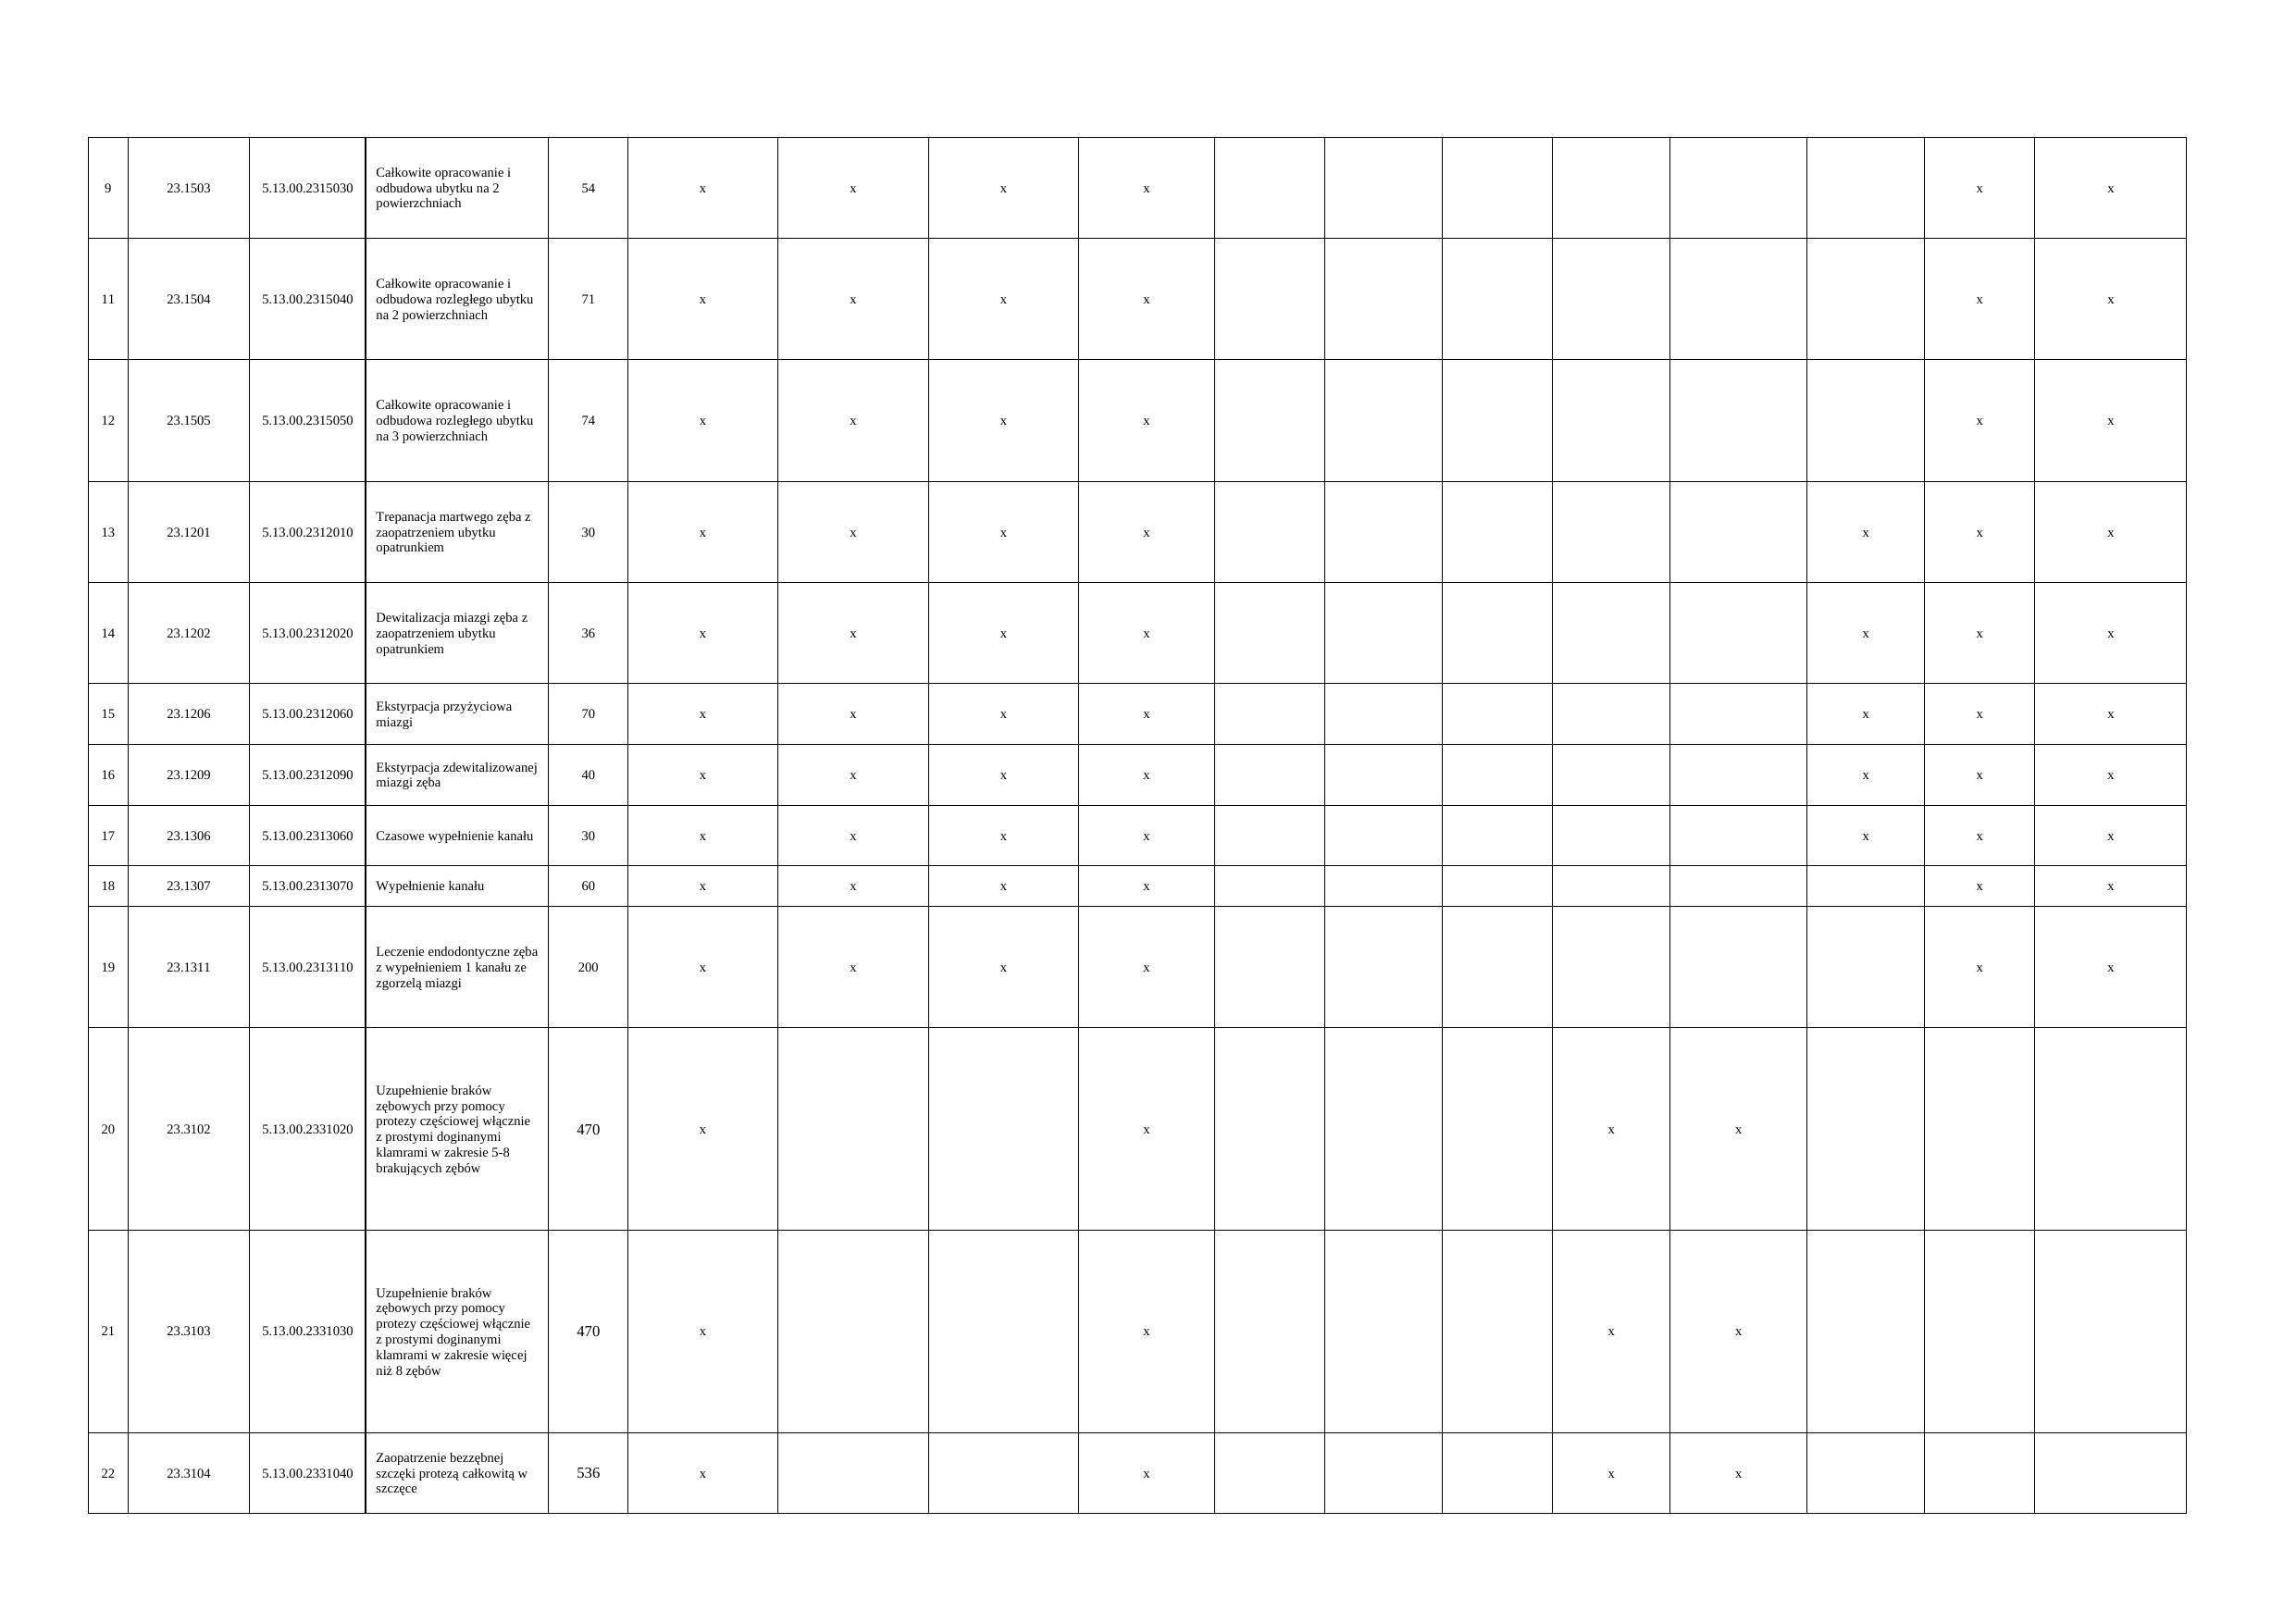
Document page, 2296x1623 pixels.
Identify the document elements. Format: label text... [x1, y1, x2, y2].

table_cell [1443, 360, 1552, 480]
table_cell 11 [89, 239, 128, 359]
table_cell 16 [89, 745, 128, 804]
table_cell 9 [89, 138, 128, 238]
table_cell [1215, 806, 1324, 865]
table_cell x [1807, 745, 1924, 804]
table_cell x [1553, 1433, 1669, 1513]
table_cell Wypełnienie kanału [366, 866, 548, 906]
table_cell 19 [89, 907, 128, 1027]
table_cell [1215, 1433, 1324, 1513]
table_cell [1807, 907, 1924, 1027]
table_cell 470 [549, 1028, 627, 1230]
table_cell [929, 1231, 1078, 1432]
table_cell Całkowite opracowanie i odbudowa rozległego ubytku na 2 powierzchniach [366, 239, 548, 359]
table_cell 23.1201 [129, 482, 249, 582]
table_cell 200 [549, 907, 627, 1027]
table_cell [1215, 1231, 1324, 1432]
table_cell 74 [549, 360, 627, 480]
table_cell [1215, 866, 1324, 906]
table_cell x [778, 745, 928, 804]
table_cell x [1925, 866, 2034, 906]
table_cell 536 [549, 1433, 627, 1513]
table_cell 14 [89, 583, 128, 683]
table_cell x [2035, 239, 2186, 359]
table_cell 5.13.00.2331020 [250, 1028, 365, 1230]
table_cell [1215, 360, 1324, 480]
table_cell x [778, 866, 928, 906]
table_cell [1443, 1028, 1552, 1230]
table_cell 22 [89, 1433, 128, 1513]
table_cell x [929, 239, 1078, 359]
table_cell Zaopatrzenie bezzębnej szczęki protezą całkowitą w szczęce [366, 1433, 548, 1513]
table_cell [1553, 360, 1669, 480]
table_cell 21 [89, 1231, 128, 1432]
table_cell x [628, 1433, 777, 1513]
table_cell 70 [549, 684, 627, 744]
table_cell [1443, 239, 1552, 359]
table_cell 23.1206 [129, 684, 249, 744]
table_cell 23.3104 [129, 1433, 249, 1513]
table_cell 36 [549, 583, 627, 683]
table_cell 30 [549, 806, 627, 865]
table_cell [1325, 138, 1442, 238]
table_cell [1553, 239, 1669, 359]
table_cell x [2035, 360, 2186, 480]
table_cell [1807, 1433, 1924, 1513]
table_cell [1807, 239, 1924, 359]
table_cell x [1807, 482, 1924, 582]
table_cell Leczenie endodontyczne zęba z wypełnieniem 1 kanału ze zgorzelą miazgi [366, 907, 548, 1027]
table_cell x [2035, 684, 2186, 744]
table_cell 5.13.00.2312010 [250, 482, 365, 582]
table_cell [1325, 745, 1442, 804]
table_cell 23.1505 [129, 360, 249, 480]
table_cell x [929, 806, 1078, 865]
table_cell [1443, 482, 1552, 582]
table_cell x [1670, 1028, 1806, 1230]
table_cell [1325, 684, 1442, 744]
table_cell [1325, 806, 1442, 865]
table_cell Całkowite opracowanie i odbudowa ubytku na 2 powierzchniach [366, 138, 548, 238]
table_cell [1325, 866, 1442, 906]
table_cell [1925, 1028, 2034, 1230]
table_cell [1215, 745, 1324, 804]
table_cell 20 [89, 1028, 128, 1230]
table_cell [1443, 583, 1552, 683]
table_cell x [628, 239, 777, 359]
table_cell x [628, 482, 777, 582]
table_cell x [778, 482, 928, 582]
table_cell 23.1209 [129, 745, 249, 804]
table_cell 17 [89, 806, 128, 865]
table_cell [1553, 866, 1669, 906]
table_cell [1807, 1231, 1924, 1432]
table_cell [1443, 684, 1552, 744]
table_cell [929, 1433, 1078, 1513]
table_cell x [778, 583, 928, 683]
table_cell x [2035, 866, 2186, 906]
table_cell 5.13.00.2313070 [250, 866, 365, 906]
table_cell [1553, 138, 1669, 238]
table_cell x [929, 138, 1078, 238]
table_cell [1325, 583, 1442, 683]
table_cell x [628, 806, 777, 865]
table_cell [1670, 806, 1806, 865]
table_cell [1670, 684, 1806, 744]
table_cell [1553, 806, 1669, 865]
table_cell [1325, 907, 1442, 1027]
table_cell 5.13.00.2315050 [250, 360, 365, 480]
table_cell x [1079, 745, 1214, 804]
table_cell x [1079, 482, 1214, 582]
table_cell 5.13.00.2313110 [250, 907, 365, 1027]
table_cell Trepanacja martwego zęba z zaopatrzeniem ubytku opatrunkiem [366, 482, 548, 582]
table_cell 13 [89, 482, 128, 582]
table_cell x [778, 138, 928, 238]
table_cell x [778, 239, 928, 359]
table_cell [1215, 239, 1324, 359]
table_cell [1553, 745, 1669, 804]
table_cell x [929, 745, 1078, 804]
table_cell [1325, 1433, 1442, 1513]
table_cell x [628, 583, 777, 683]
table_cell [1553, 684, 1669, 744]
table_cell 5.13.00.2331040 [250, 1433, 365, 1513]
table_cell x [929, 482, 1078, 582]
table_cell 54 [549, 138, 627, 238]
table_cell x [1670, 1231, 1806, 1432]
table_cell [929, 1028, 1078, 1230]
table_cell x [1079, 138, 1214, 238]
table_cell Czasowe wypełnienie kanału [366, 806, 548, 865]
table_cell 470 [549, 1231, 627, 1432]
table_cell x [1079, 1231, 1214, 1432]
table_cell [1215, 1028, 1324, 1230]
table_cell x [929, 866, 1078, 906]
table_cell x [1807, 806, 1924, 865]
table_cell Ekstyrpacja zdewitalizowanej miazgi zęba [366, 745, 548, 804]
table_cell [1325, 239, 1442, 359]
table_cell 5.13.00.2315030 [250, 138, 365, 238]
table_cell x [778, 907, 928, 1027]
table_cell x [628, 360, 777, 480]
table_cell x [1807, 583, 1924, 683]
table_cell [1215, 684, 1324, 744]
table_cell 5.13.00.2312060 [250, 684, 365, 744]
table_cell [1807, 866, 1924, 906]
table_cell [1443, 907, 1552, 1027]
table_cell 23.1311 [129, 907, 249, 1027]
table_cell x [628, 138, 777, 238]
table_cell [1553, 583, 1669, 683]
table_cell x [929, 684, 1078, 744]
table_cell x [929, 583, 1078, 683]
table_cell 15 [89, 684, 128, 744]
table_cell Uzupełnienie braków zębowych przy pomocy protezy częściowej włącznie z prostymi doginanymi klamrami w zakresie 5-8 brakujących zębów [366, 1028, 548, 1230]
table_cell x [1553, 1231, 1669, 1432]
table_cell [1443, 806, 1552, 865]
table_cell [1670, 138, 1806, 238]
table_cell 23.1307 [129, 866, 249, 906]
table_cell [1807, 1028, 1924, 1230]
table_cell x [1079, 239, 1214, 359]
table_cell 71 [549, 239, 627, 359]
table_cell 18 [89, 866, 128, 906]
table_cell x [628, 866, 777, 906]
table_cell [1443, 866, 1552, 906]
table_cell x [778, 806, 928, 865]
table_cell [1670, 360, 1806, 480]
table_cell [1443, 1433, 1552, 1513]
table_cell [1925, 1433, 2034, 1513]
table_cell [1925, 1231, 2034, 1432]
table_cell 5.13.00.2331030 [250, 1231, 365, 1432]
table_cell Ekstyrpacja przyżyciowa miazgi [366, 684, 548, 744]
table_cell 12 [89, 360, 128, 480]
table_cell 5.13.00.2313060 [250, 806, 365, 865]
table_cell [1325, 1028, 1442, 1230]
table_cell Uzupełnienie braków zębowych przy pomocy protezy częściowej włącznie z prostymi doginanymi klamrami w zakresie więcej niż 8 zębów [366, 1231, 548, 1432]
table_cell [1670, 482, 1806, 582]
table_cell [1443, 1231, 1552, 1432]
table_cell [1553, 907, 1669, 1027]
table_cell [1670, 239, 1806, 359]
table_cell 5.13.00.2312090 [250, 745, 365, 804]
table_cell [1670, 745, 1806, 804]
table_cell 23.1202 [129, 583, 249, 683]
table_cell x [1925, 907, 2034, 1027]
table_cell x [1925, 684, 2034, 744]
table_cell [1325, 360, 1442, 480]
table_cell x [1925, 806, 2034, 865]
table_cell [1443, 745, 1552, 804]
table_cell [1807, 138, 1924, 238]
table_cell x [628, 745, 777, 804]
table_cell 5.13.00.2312020 [250, 583, 365, 683]
table_cell [1670, 907, 1806, 1027]
table_cell [1443, 138, 1552, 238]
table_cell x [1079, 684, 1214, 744]
table_cell Dewitalizacja miazgi zęba z zaopatrzeniem ubytku opatrunkiem [366, 583, 548, 683]
table_cell 23.3102 [129, 1028, 249, 1230]
table_cell [1325, 482, 1442, 582]
table_cell [1553, 482, 1669, 582]
table_cell x [1925, 745, 2034, 804]
table_cell x [1079, 583, 1214, 683]
table_cell x [2035, 138, 2186, 238]
table_cell [1215, 907, 1324, 1027]
table_cell x [2035, 583, 2186, 683]
table_cell x [929, 907, 1078, 1027]
table_cell x [929, 360, 1078, 480]
table_cell 23.3103 [129, 1231, 249, 1432]
table_cell x [2035, 745, 2186, 804]
table_cell x [1079, 806, 1214, 865]
table_cell 23.1306 [129, 806, 249, 865]
table_cell x [1670, 1433, 1806, 1513]
table_cell x [2035, 806, 2186, 865]
table_cell x [1079, 866, 1214, 906]
table_cell x [1079, 360, 1214, 480]
table_cell 40 [549, 745, 627, 804]
table_cell [1807, 360, 1924, 480]
table_cell x [1079, 1433, 1214, 1513]
table_cell x [1079, 907, 1214, 1027]
table_cell 60 [549, 866, 627, 906]
table_cell x [1925, 482, 2034, 582]
table_cell x [628, 684, 777, 744]
table_cell [2035, 1028, 2186, 1230]
table_cell 23.1504 [129, 239, 249, 359]
table_cell [1670, 583, 1806, 683]
table_cell x [1807, 684, 1924, 744]
table_cell [778, 1433, 928, 1513]
table_cell [1215, 482, 1324, 582]
table_cell x [2035, 482, 2186, 582]
table_cell x [628, 907, 777, 1027]
table_cell x [1925, 360, 2034, 480]
table_cell x [778, 684, 928, 744]
table_cell [1325, 1231, 1442, 1432]
table_cell [1215, 583, 1324, 683]
table_cell 23.1503 [129, 138, 249, 238]
table_cell 30 [549, 482, 627, 582]
table_cell x [628, 1028, 777, 1230]
table_cell x [1553, 1028, 1669, 1230]
table_cell x [778, 360, 928, 480]
table_cell 5.13.00.2315040 [250, 239, 365, 359]
table_cell Całkowite opracowanie i odbudowa rozległego ubytku na 3 powierzchniach [366, 360, 548, 480]
table_cell x [1925, 239, 2034, 359]
table_cell x [628, 1231, 777, 1432]
table_cell [2035, 1231, 2186, 1432]
table_cell [1670, 866, 1806, 906]
table_cell [2035, 1433, 2186, 1513]
table_cell x [1925, 138, 2034, 238]
table_cell x [2035, 907, 2186, 1027]
table_cell [778, 1028, 928, 1230]
table_cell x [1079, 1028, 1214, 1230]
table_cell [1215, 138, 1324, 238]
table_cell [778, 1231, 928, 1432]
table_cell x [1925, 583, 2034, 683]
